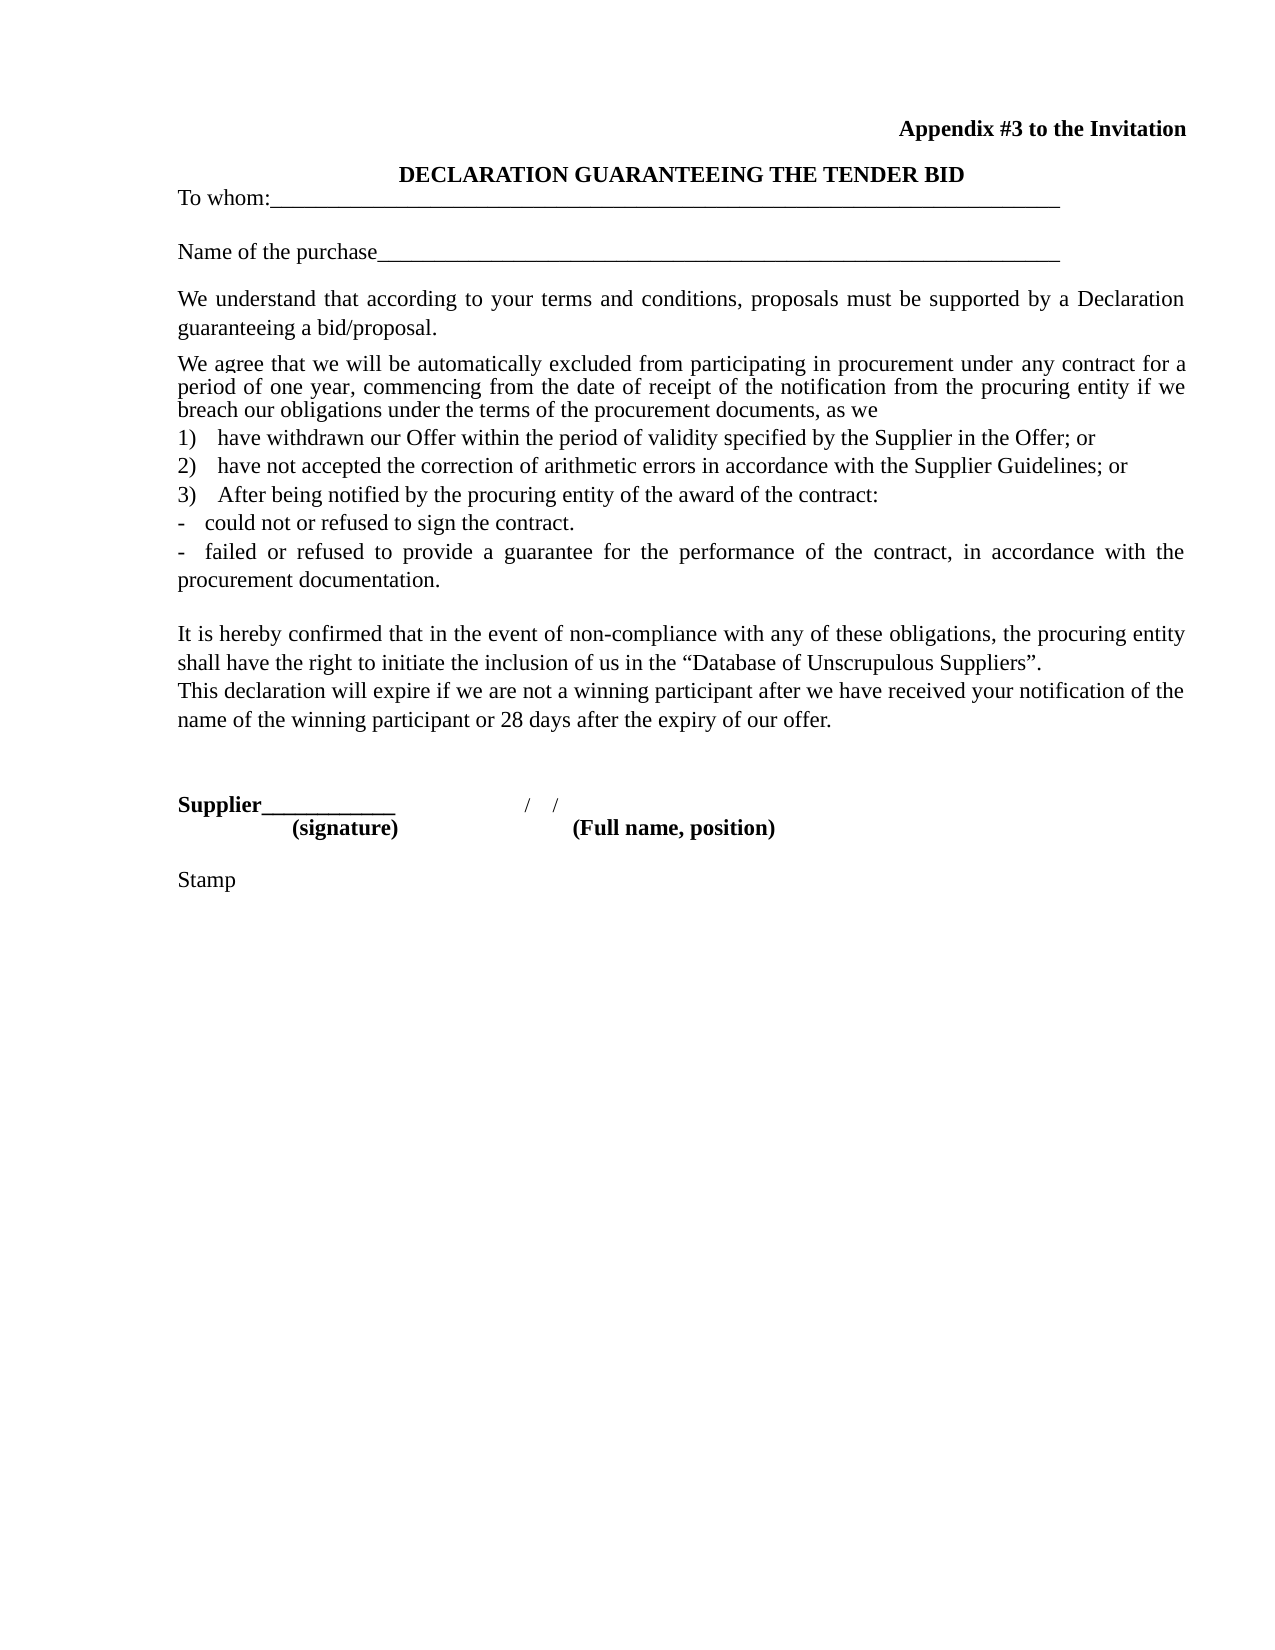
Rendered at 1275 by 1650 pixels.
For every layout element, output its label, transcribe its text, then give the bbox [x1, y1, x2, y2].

text It is hereby confirmed that in the event of non-compliance with any of these obligations, the procuring entity shall have the right to initiate the inclusion of us in the “Database of Unscrupulous Suppliers”. [177, 618, 1186, 676]
text Appendix #3 to the Invitation [177, 118, 1186, 141]
text Stamp [177, 866, 1186, 892]
list have withdrawn our Offer within the period of validity specified by the Supplier in the Offer; or [177, 423, 1186, 451]
list After being notified by the procuring entity of the award of the contract: [177, 479, 1186, 508]
text We agree that we will be automatically excluded from participating in procurement under any contract for a period of one year, commencing from the date of receipt of the notification from the procuring entity if we breach our obligations under the terms of the procurement documents, as we [177, 353, 1186, 422]
list failed or refused to provide a guarantee for the performance of the contract, in accordance with the procurement documentation. [177, 537, 1186, 594]
text / / [177, 796, 1186, 816]
list could not or refused to sign the contract. [177, 508, 1186, 537]
text We understand that according to your terms and conditions, proposals must be supported by a Declaration guaranteeing a bid/proposal. [177, 283, 1186, 342]
text This declaration will expire if we are not a winning participant after we have received your notification of the name of the winning participant or 28 days after the expiry of our offer. [177, 676, 1186, 733]
list have not accepted the correction of arithmetic errors in accordance with the Supplier Guidelines; or [177, 451, 1186, 479]
text Name of the purchase [177, 241, 1186, 264]
text To whom: [177, 187, 1186, 210]
text DECLARATION GUARANTEEING THE TENDER BID [177, 164, 1186, 187]
text (Full name, position) [225, 817, 1186, 840]
